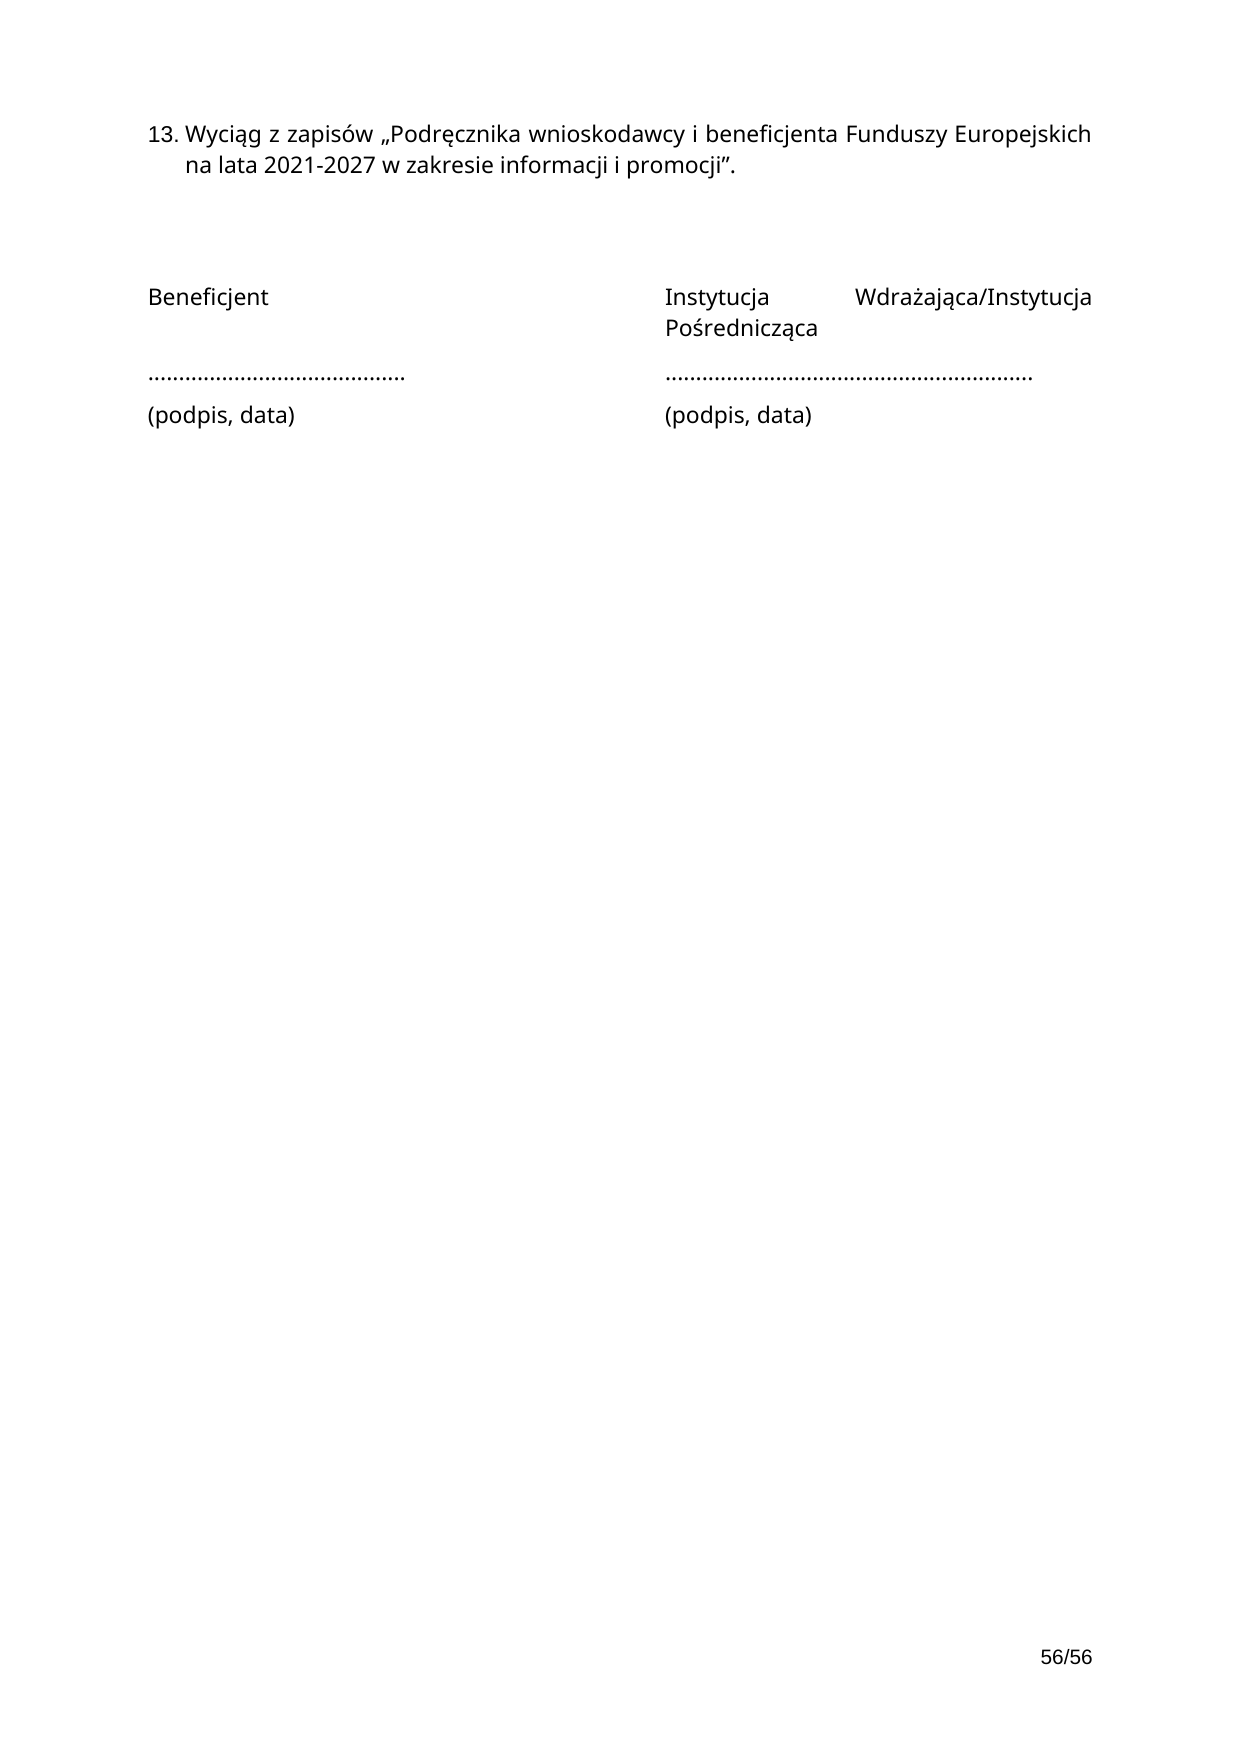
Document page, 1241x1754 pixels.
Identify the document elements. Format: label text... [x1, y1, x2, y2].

subtitle Beneficjent Instytucja Wdrażająca/Instytucja Pośrednicząca [148, 281, 1092, 343]
text .......................................... ............................................................ [148, 356, 1092, 387]
text (podpis, data) (podpis, data) [148, 399, 1092, 431]
list Wyciąg z zapisów „Podręcznika wnioskodawcy i beneficjenta Funduszy Europejskich na lata 2021-2027 w zakresie informacji i promocji”. [148, 118, 1092, 181]
